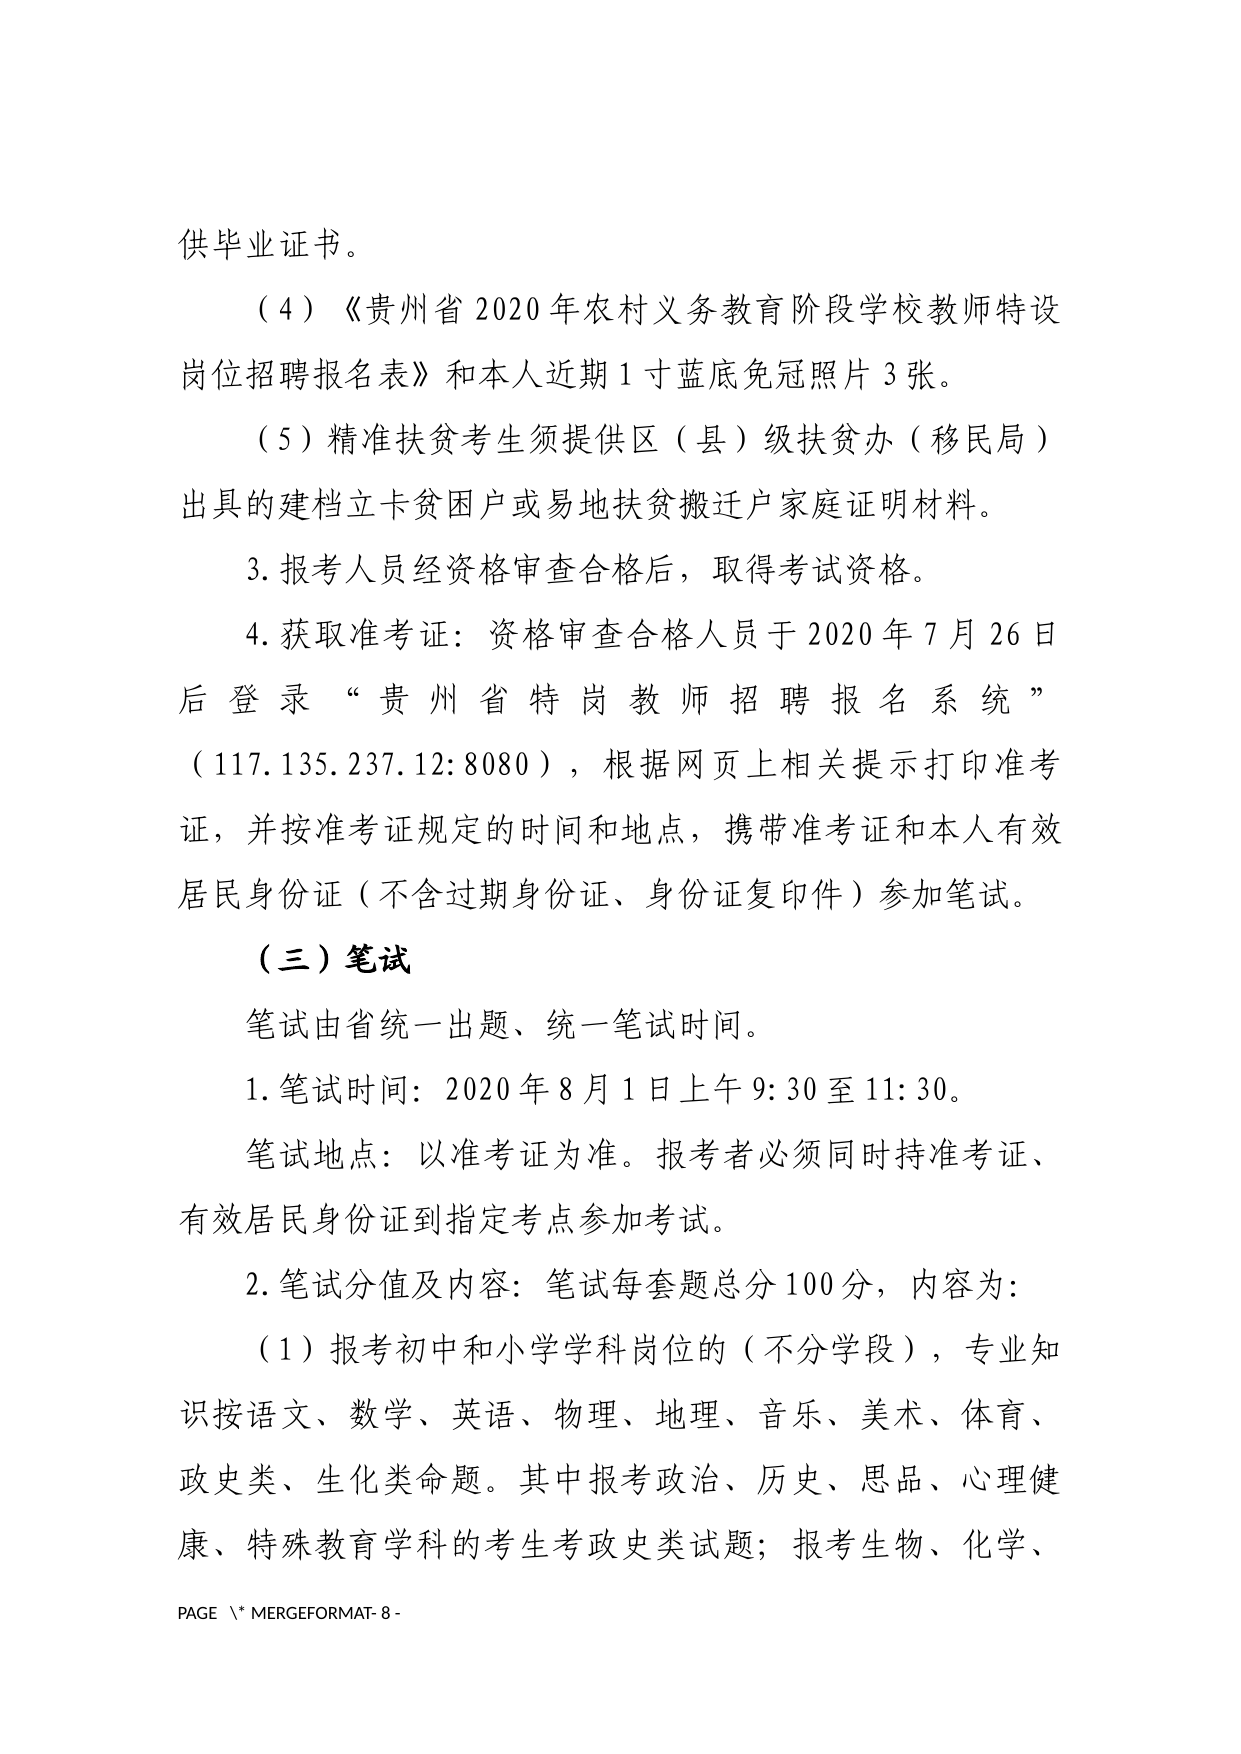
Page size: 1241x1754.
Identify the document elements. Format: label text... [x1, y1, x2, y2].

list 2.笔试分值及内容：笔试每套题总分100分，内容为： [177, 1249, 1063, 1314]
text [177, 209, 1063, 274]
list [177, 1314, 1063, 1574]
text 1.笔试时间：2020年8月1日上午9:30至11:30。 [177, 1054, 1063, 1119]
text 笔试地点：以准考证为准。报考者必须同时持准考证、有效居民身份证到指定考点参加考试。 [177, 1119, 1063, 1249]
text 3.报考人员经资格审查合格后，取得考试资格。 [177, 534, 1063, 599]
text （4）《贵州省2020年农村义务教育阶段学校教师特设岗位招聘报名表》和本人近期1寸蓝底免冠照片3张。 [177, 274, 1063, 404]
text （5）精准扶贫考生须提供区（县）级扶贫办（移民局）出具的建档立卡贫困户或易地扶贫搬迁户家庭证明材料。 [177, 404, 1063, 534]
list 笔试由省统一出题、统一笔试时间。 [177, 989, 1063, 1054]
text （三）笔试 [177, 924, 1063, 989]
list 4.获取准考证：资格审查合格人员于2020年7月26日后登录“贵州省特岗教师招聘报名系统”（117.135.237.12:8080），根据网页上相关提示打印准考证，并按准考证规定的时间和地点，携带准考证和本人有效居民身份证（不含过期身份证、身份证复印件）参加笔试。 [177, 599, 1063, 924]
